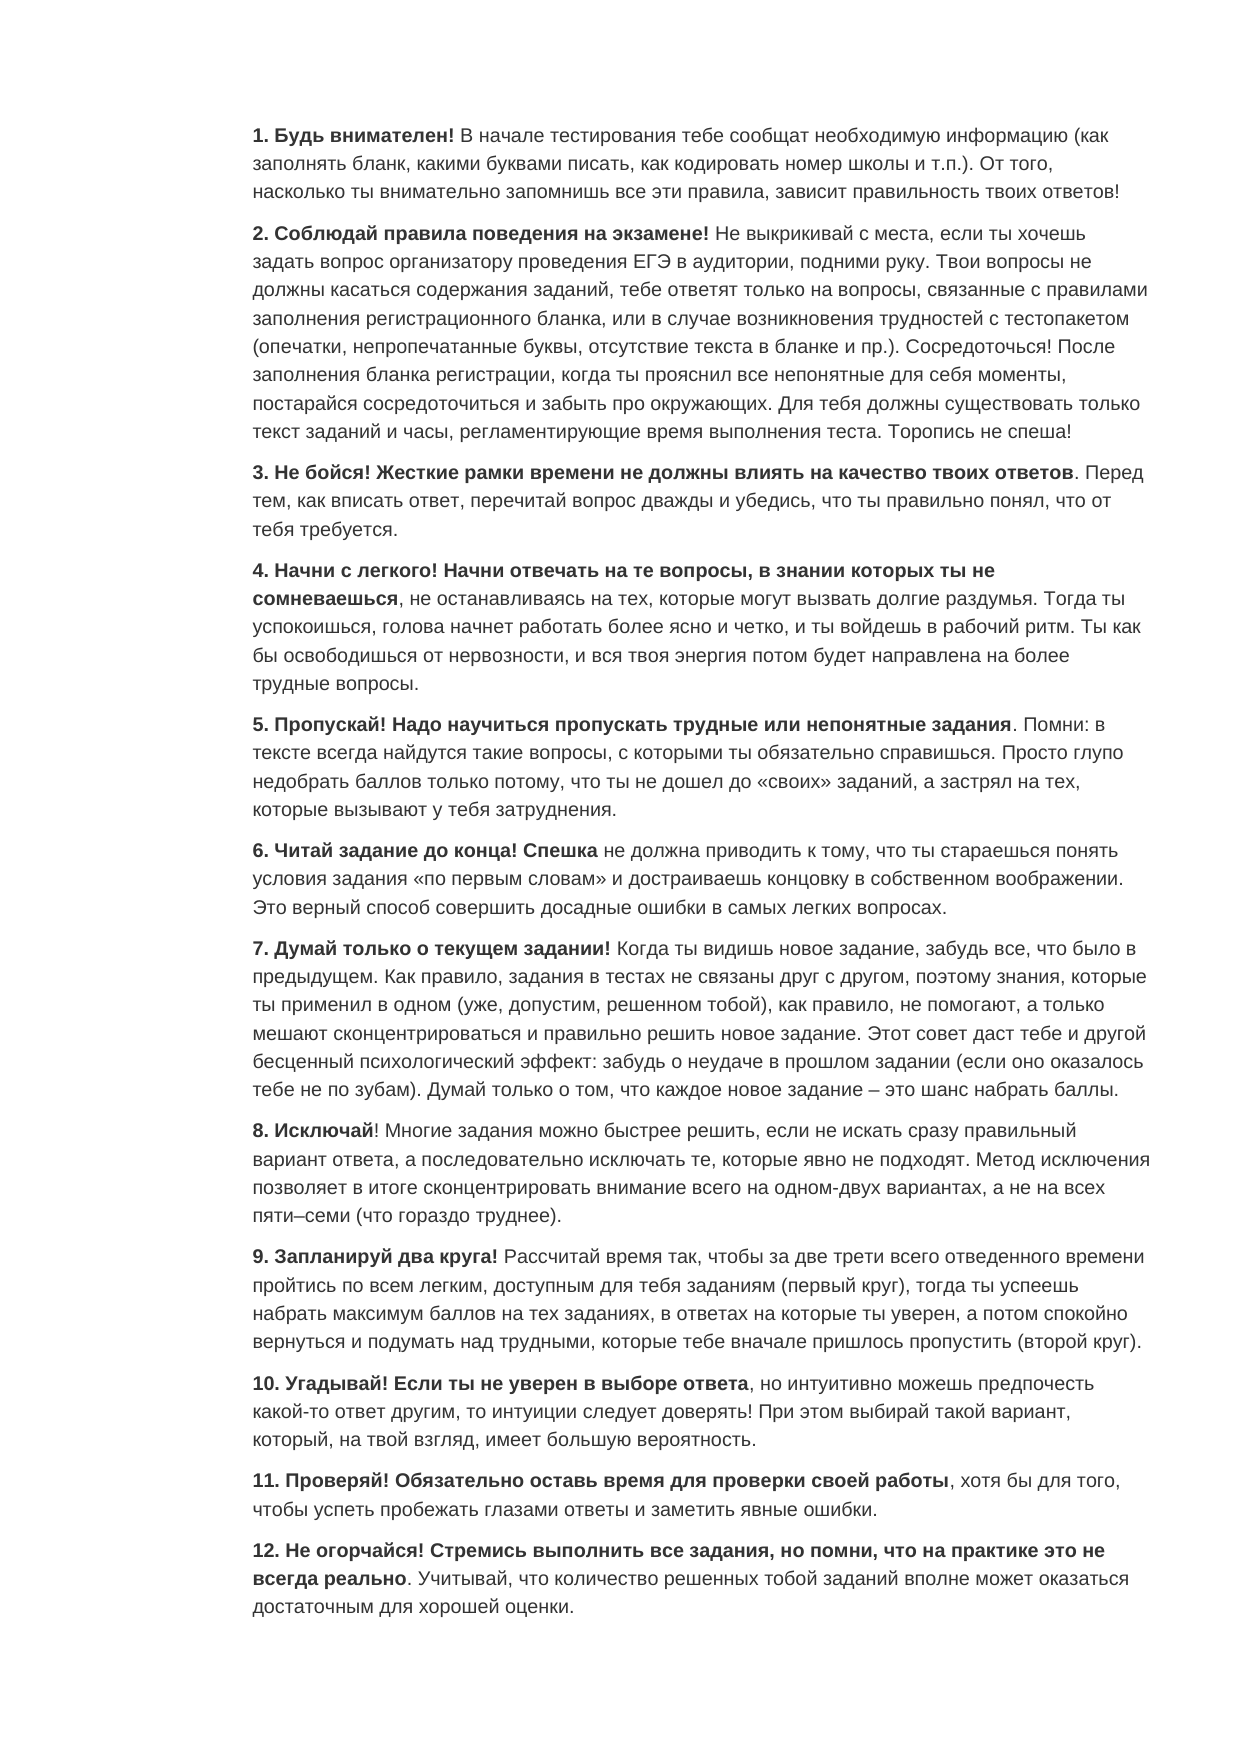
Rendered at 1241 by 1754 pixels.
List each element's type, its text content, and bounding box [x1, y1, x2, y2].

text 5. Пропускай! Надо научиться пропускать трудные или непонятные задания. Помни: в тексте всегда найдутся такие вопросы, с которыми ты обязательно справишься. Просто глупо недобрать баллов только потому, что ты не дошел до «своих» заданий, а застрял на тех, которые вызывают у тебя затруднения. [252, 707, 1152, 821]
text 8. Исключай! Многие задания можно быстрее решить, если не искать сразу правильный вариант ответа, а последовательно исключать те, которые явно не подходят. Метод исключения позволяет в итоге сконцентрировать внимание всего на одном-двух вариантах, а не на всех пяти–семи (что гораздо труднее). [252, 1114, 1152, 1227]
text 4. Начни с легкого! Начни отвечать на те вопросы, в знании которых ты не сомневаешься, не останавливаясь на тех, которые могут вызвать долгие раздумья. Тогда ты успокоишься, голова начнет работать более ясно и четко, и ты войдешь в рабочий ритм. Ты как бы освободишься от нервозности, и вся твоя энергия потом будет направлена на более трудные вопросы. [252, 553, 1152, 694]
text 12. Не огорчайся! Стремись выполнить все задания, но помни, что на практике это не всегда реально. Учитывай, что количество решенных тобой заданий вполне может оказаться достаточным для хорошей оценки. [252, 1533, 1152, 1618]
text 3. Не бойся! Жесткие рамки времени не должны влиять на качество твоих ответов. Перед тем, как вписать ответ, перечитай вопрос дважды и убедись, что ты правильно понял, что от тебя требуется. [252, 455, 1152, 540]
text 10. Угадывай! Если ты не уверен в выборе ответа, но интуитивно можешь предпочесть какой-то ответ другим, то интуиции следует доверять! При этом выбирай такой вариант, который, на твой взгляд, имеет большую вероятность. [252, 1366, 1152, 1451]
text 1. Будь внимателен! В начале тестирования тебе сообщат необходимую информацию (как заполнять бланк, какими буквами писать, как кодировать номер школы и т.п.). От того, насколько ты внимательно запомнишь все эти правила, зависит правильность твоих ответов! [252, 118, 1152, 203]
text 11. Проверяй! Обязательно оставь время для проверки своей работы, хотя бы для того, чтобы успеть пробежать глазами ответы и заметить явные ошибки. [252, 1463, 1152, 1520]
text 9. Запланируй два круга! Рассчитай время так, чтобы за две трети всего отведенного времени пройтись по всем легким, доступным для тебя заданиям (первый круг), тогда ты успеешь набрать максимум баллов на тех заданиях, в ответах на которые ты уверен, а потом спокойно вернуться и подумать над трудными, которые тебе вначале пришлось пропустить (второй круг). [252, 1240, 1152, 1353]
text 6. Читай задание до конца! Спешка не должна приводить к тому, что ты стараешься понять условия задания «по первым словам» и достраиваешь концовку в собственном воображении. Это верный способ совершить досадные ошибки в самых легких вопросах. [252, 833, 1152, 918]
text 7. Думай только о текущем задании! Когда ты видишь новое задание, забудь все, что было в предыдущем. Как правило, задания в тестах не связаны друг с другом, поэтому знания, которые ты применил в одном (уже, допустим, решенном тобой), как правило, не помогают, а только мешают сконцентрироваться и правильно решить новое задание. Этот совет даст тебе и другой бесценный психологический эффект: забудь о неудаче в прошлом задании (если оно оказалось тебе не по зубам). Думай только о том, что каждое новое задание – это шанс набрать баллы. [252, 931, 1152, 1101]
text 2. Соблюдай правила поведения на экзамене! Не выкрикивай с места, если ты хочешь задать вопрос организатору проведения ЕГЭ в аудитории, подними руку. Твои вопросы не должны касаться содержания заданий, тебе ответят только на вопросы, связанные с правилами заполнения регистрационного бланка, или в случае возникновения трудностей с тестопакетом (опечатки, непропечатанные буквы, отсутствие текста в бланке и пр.). Сосредоточься! После заполнения бланка регистрации, когда ты прояснил все непонятные для себя моменты, постарайся сосредоточиться и забыть про окружающих. Для тебя должны существовать только текст заданий и часы, регламентирующие время выполнения теста. Торопись не спеша! [252, 216, 1152, 442]
